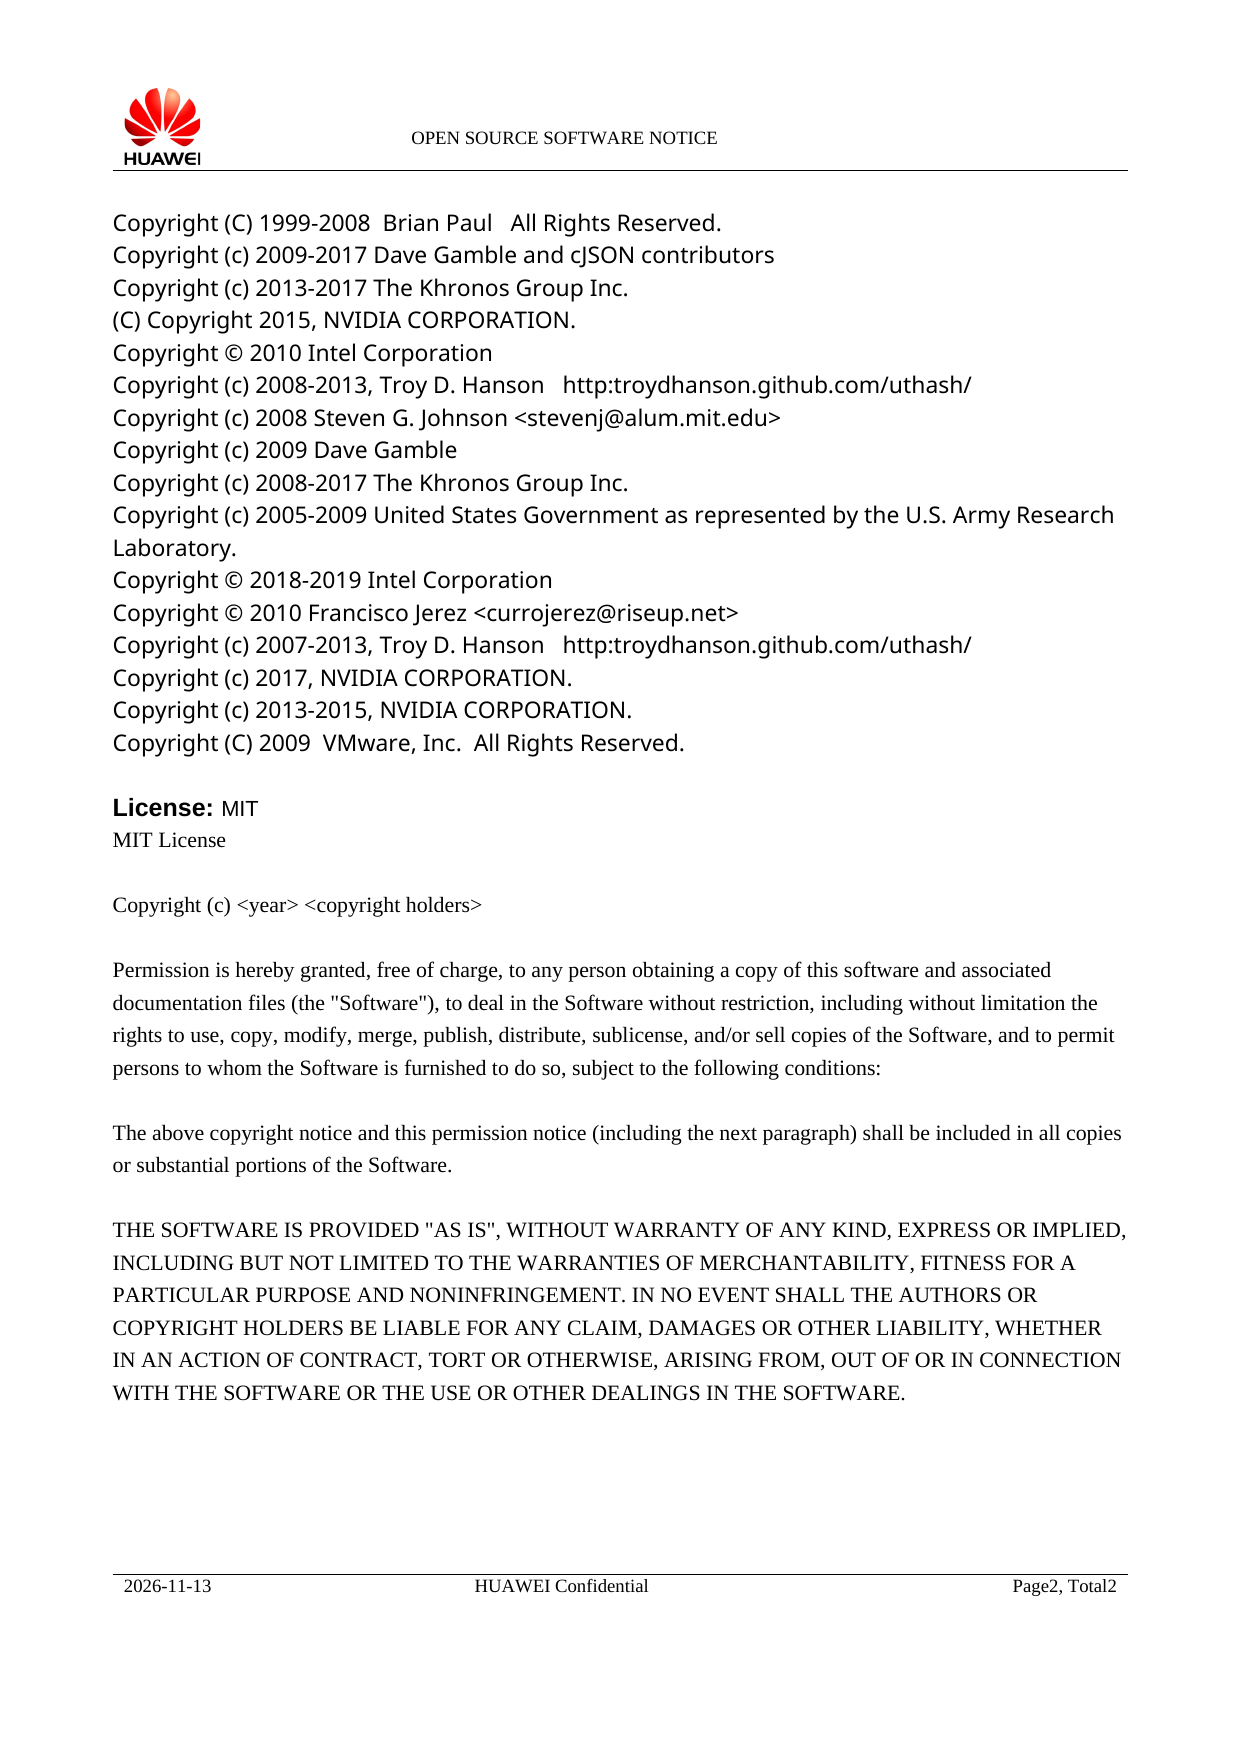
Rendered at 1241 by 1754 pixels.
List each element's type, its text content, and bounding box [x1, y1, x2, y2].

text License: MIT [112, 791, 1128, 824]
text MIT License Copyright (c) <year> <copyright holders> Permission is hereby granted, free of charge, to any person obtaining a copy of this software and associated documentation files (the "Software"), to deal in the Software without restriction, including without limitation the rights to use, copy, modify, merge, publish, distribute, sublicense, and/or sell copies of the Software, and to permit persons to whom the Software is furnished to do so, subject to the following conditions: The above copyright notice and this permission notice (including the next paragraph) shall be included in all copies or substantial portions of the Software. THE SOFTWARE IS PROVIDED "AS IS", WITHOUT WARRANTY OF ANY KIND, EXPRESS OR IMPLIED, INCLUDING BUT NOT LIMITED TO THE WARRANTIES OF MERCHANTABILITY, FITNESS FOR A PARTICULAR PURPOSE AND NONINFRINGEMENT. IN NO EVENT SHALL THE AUTHORS OR COPYRIGHT HOLDERS BE LIABLE FOR ANY CLAIM, DAMAGES OR OTHER LIABILITY, WHETHER IN AN ACTION OF CONTRACT, TORT OR OTHERWISE, ARISING FROM, OUT OF OR IN CONNECTION WITH THE SOFTWARE OR THE USE OR OTHER DEALINGS IN THE SOFTWARE. [112, 824, 1128, 1409]
picture [124, 88, 201, 165]
